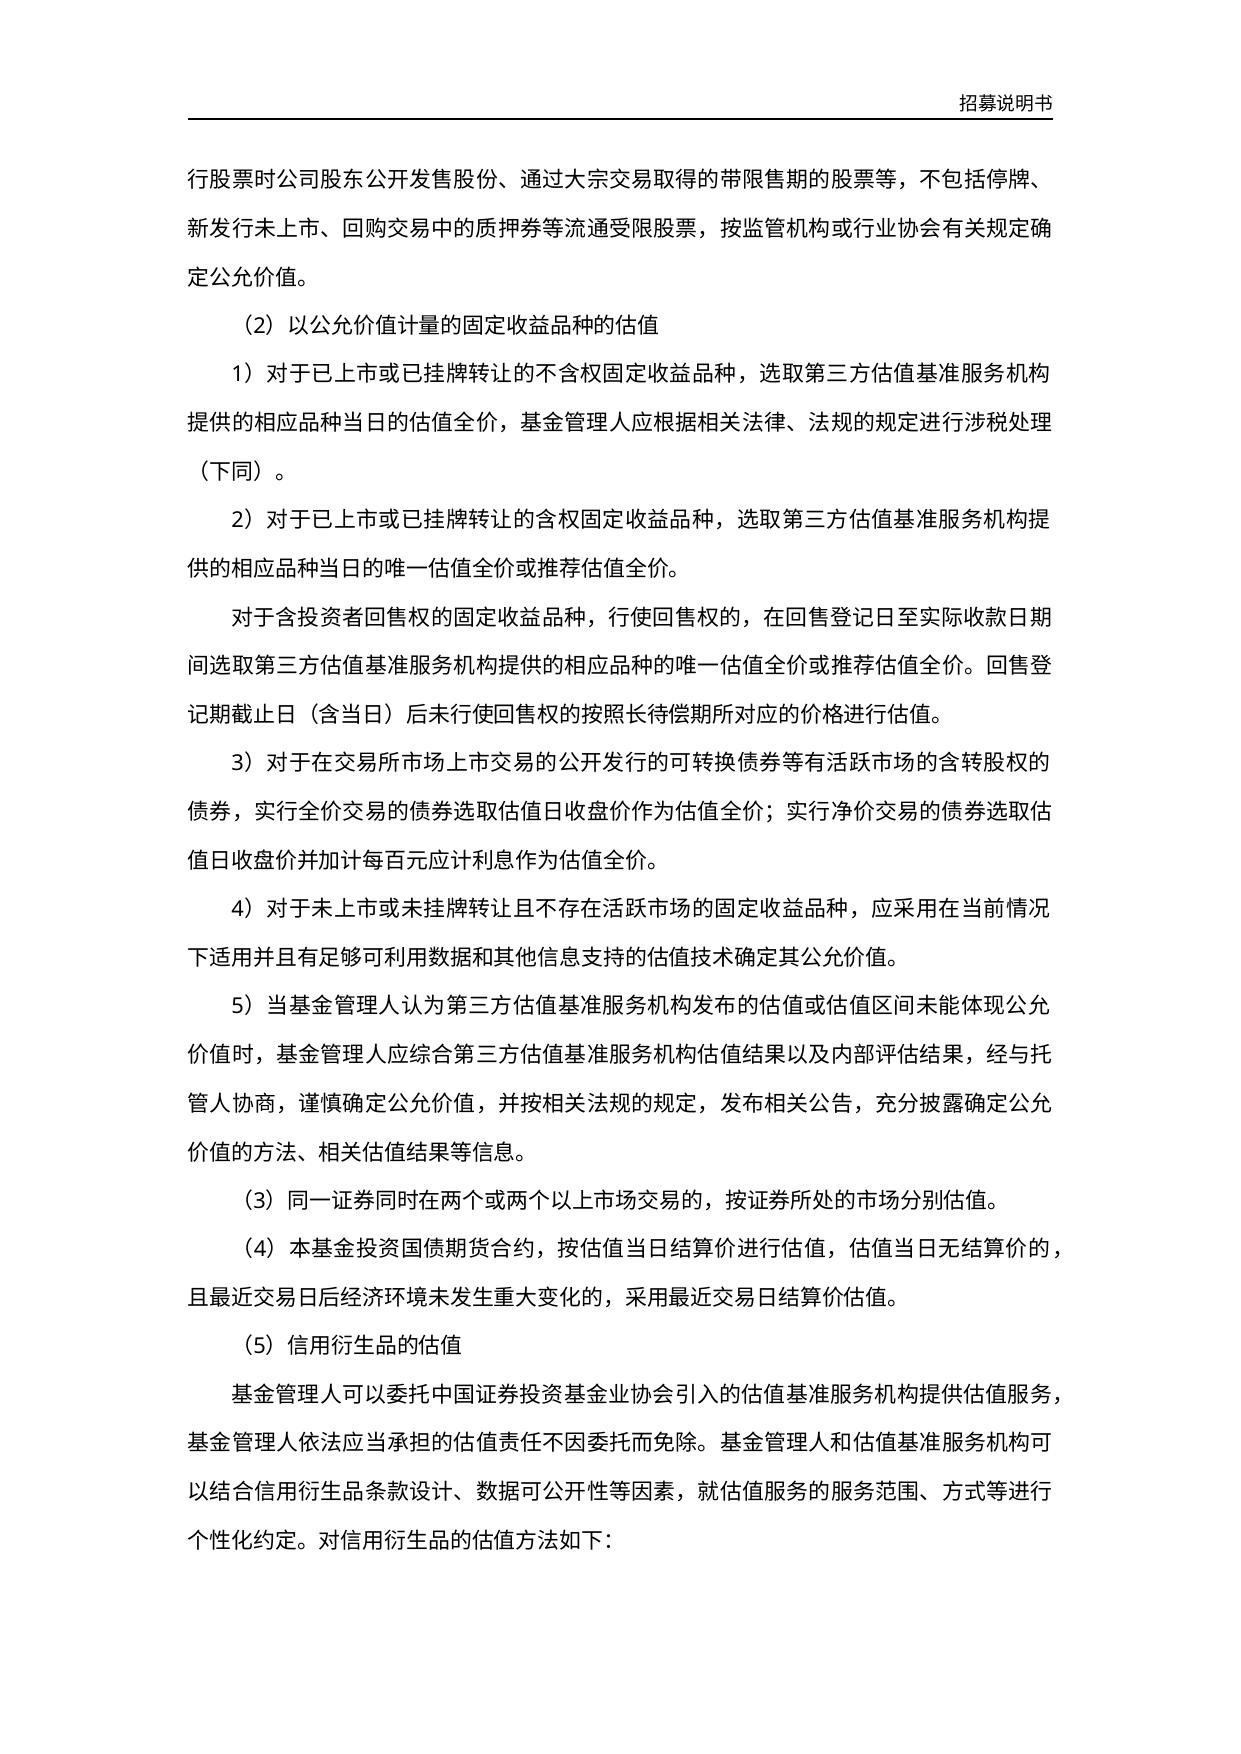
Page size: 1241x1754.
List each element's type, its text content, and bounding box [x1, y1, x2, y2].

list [187, 162, 1053, 292]
list 3）对于在交易所市场上市交易的公开发行的可转换债券等有活跃市场的含转股权的债券，实行全价交易的债券选取估值日收盘价作为估值全价；实行净价交易的债券选取估值日收盘价并加计每百元应计利息作为估值全价。 [187, 745, 1053, 875]
list （5）信用衍生品的估值 [187, 1328, 1053, 1360]
list 4）对于未上市或未挂牌转让且不存在活跃市场的固定收益品种，应采用在当前情况下适用并且有足够可利用数据和其他信息支持的估值技术确定其公允价值。 [187, 891, 1053, 972]
list （2）以公允价值计量的固定收益品种的估值 [187, 308, 1053, 340]
list 1）对于已上市或已挂牌转让的不含权固定收益品种，选取第三方估值基准服务机构提供的相应品种当日的估值全价，基金管理人应根据相关法律、法规的规定进行涉税处理（下同）。 [187, 356, 1053, 486]
list 基金管理人可以委托中国证券投资基金业协会引入的估值基准服务机构提供估值服务，基金管理人依法应当承担的估值责任不因委托而免除。基金管理人和估值基准服务机构可以结合信用衍生品条款设计、数据可公开性等因素，就估值服务的服务范围、方式等进行个性化约定。对信用衍生品的估值方法如下： [187, 1376, 1053, 1555]
list （4）本基金投资国债期货合约，按估值当日结算价进行估值，估值当日无结算价的，且最近交易日后经济环境未发生重大变化的，采用最近交易日结算价估值。 [187, 1231, 1053, 1312]
list （3）同一证券同时在两个或两个以上市场交易的，按证券所处的市场分别估值。 [187, 1182, 1053, 1215]
list 2）对于已上市或已挂牌转让的含权固定收益品种，选取第三方估值基准服务机构提供的相应品种当日的唯一估值全价或推荐估值全价。 [187, 502, 1053, 583]
list 5）当基金管理人认为第三方估值基准服务机构发布的估值或估值区间未能体现公允价值时，基金管理人应综合第三方估值基准服务机构估值结果以及内部评估结果，经与托管人协商，谨慎确定公允价值，并按相关法规的规定，发布相关公告，充分披露确定公允价值的方法、相关估值结果等信息。 [187, 988, 1053, 1167]
list 对于含投资者回售权的固定收益品种，行使回售权的，在回售登记日至实际收款日期间选取第三方估值基准服务机构提供的相应品种的唯一估值全价或推荐估值全价。回售登记期截止日（含当日）后未行使回售权的按照长待偿期所对应的价格进行估值。 [187, 599, 1053, 729]
